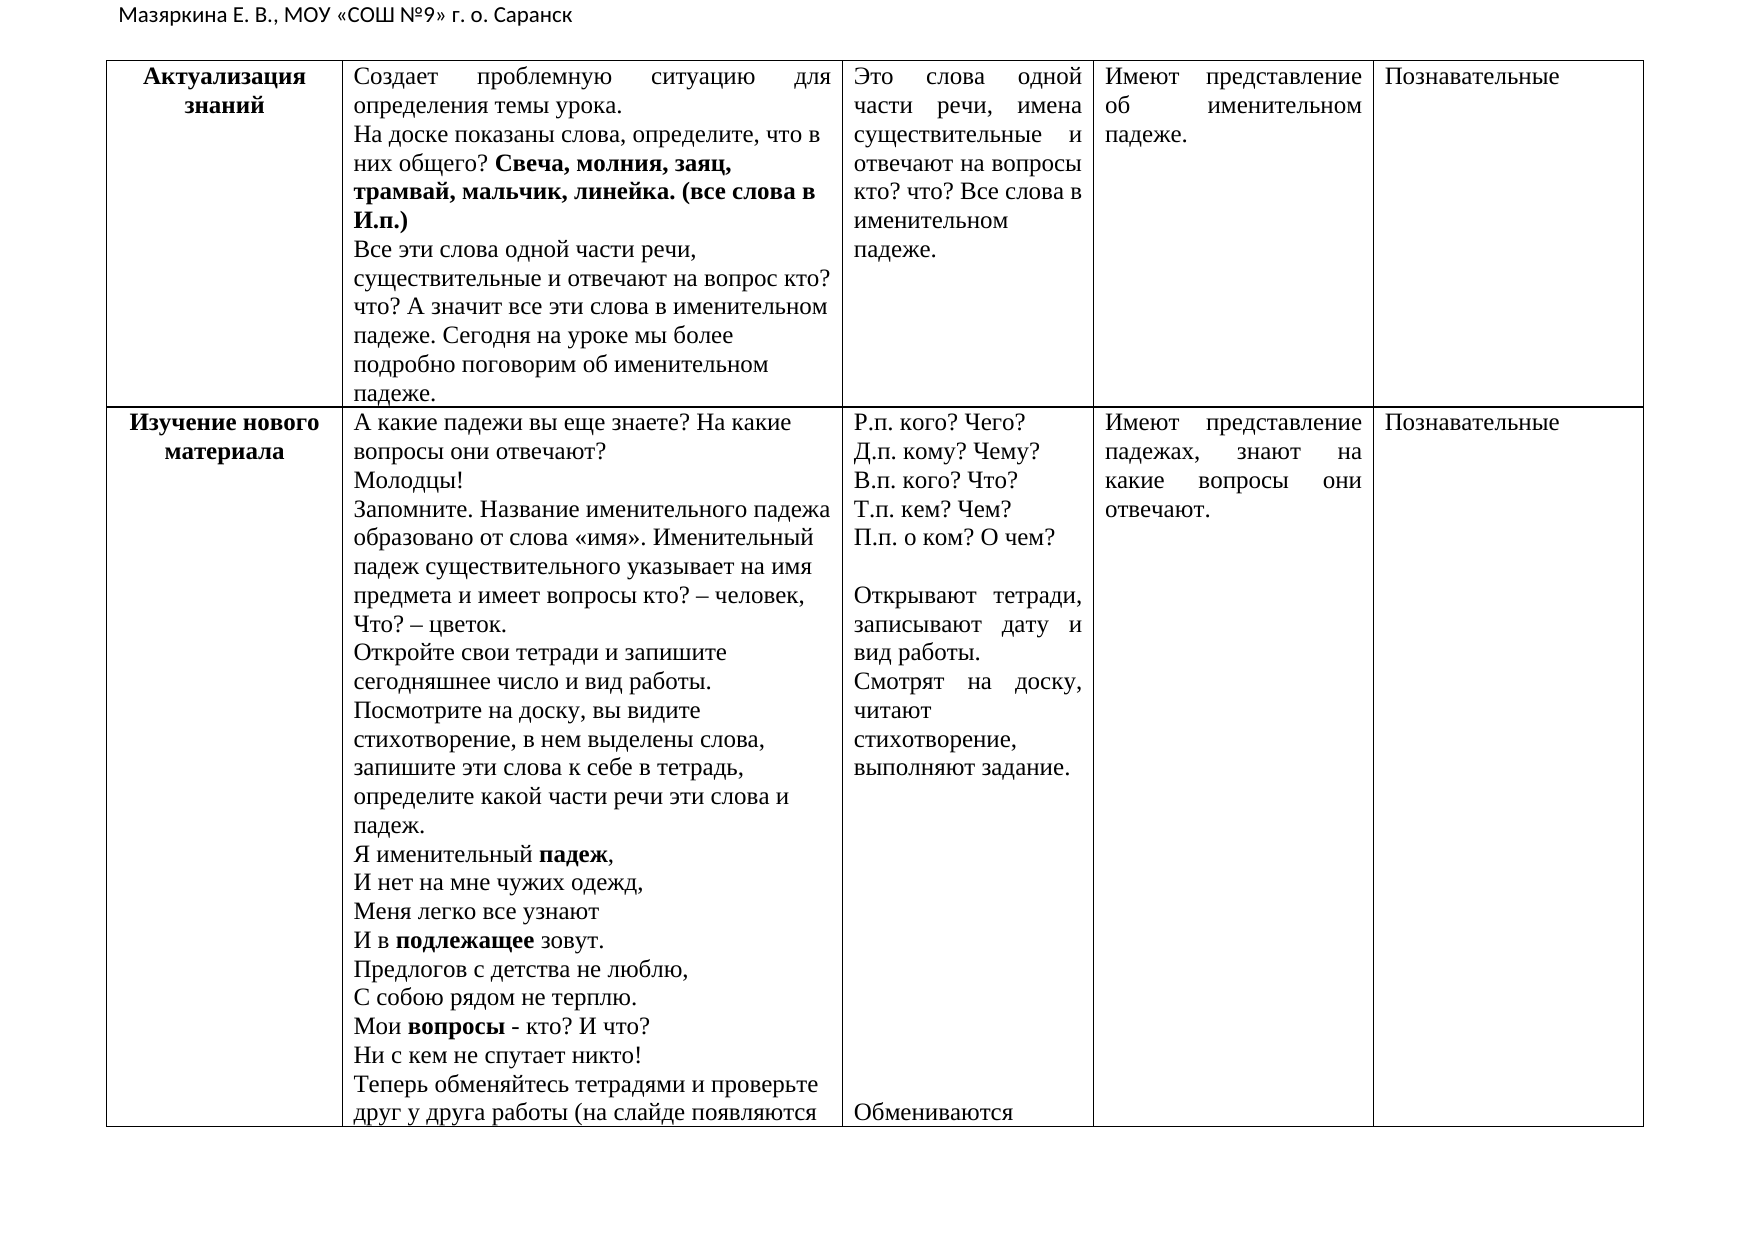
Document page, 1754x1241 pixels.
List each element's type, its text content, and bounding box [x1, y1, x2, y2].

table_cell Актуализация знаний [107, 61, 342, 406]
table_cell Создает проблемную ситуацию для определения темы урока. На доске показаны слова, определите, что в них общего? Свеча, молния, заяц, трамвай, мальчик, линейка. (все слова в И.п.) Все эти слова одной части речи, существительные и отвечают на вопрос кто? что? А значит все эти слова в именительном падеже. Сегодня на уроке мы более подробно поговорим об именительном падеже. [343, 61, 842, 406]
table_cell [843, 408, 1093, 1126]
table_cell Познавательные [1374, 408, 1643, 1126]
table_cell Имеют представление об именительном падеже. [1094, 61, 1373, 406]
table_cell Познавательные [1374, 61, 1643, 406]
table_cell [1094, 408, 1373, 1126]
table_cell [107, 408, 342, 1126]
table_cell Это слова одной части речи, имена существительные и отвечают на вопросы кто? что? Все слова в именительном падеже. [843, 61, 1093, 406]
